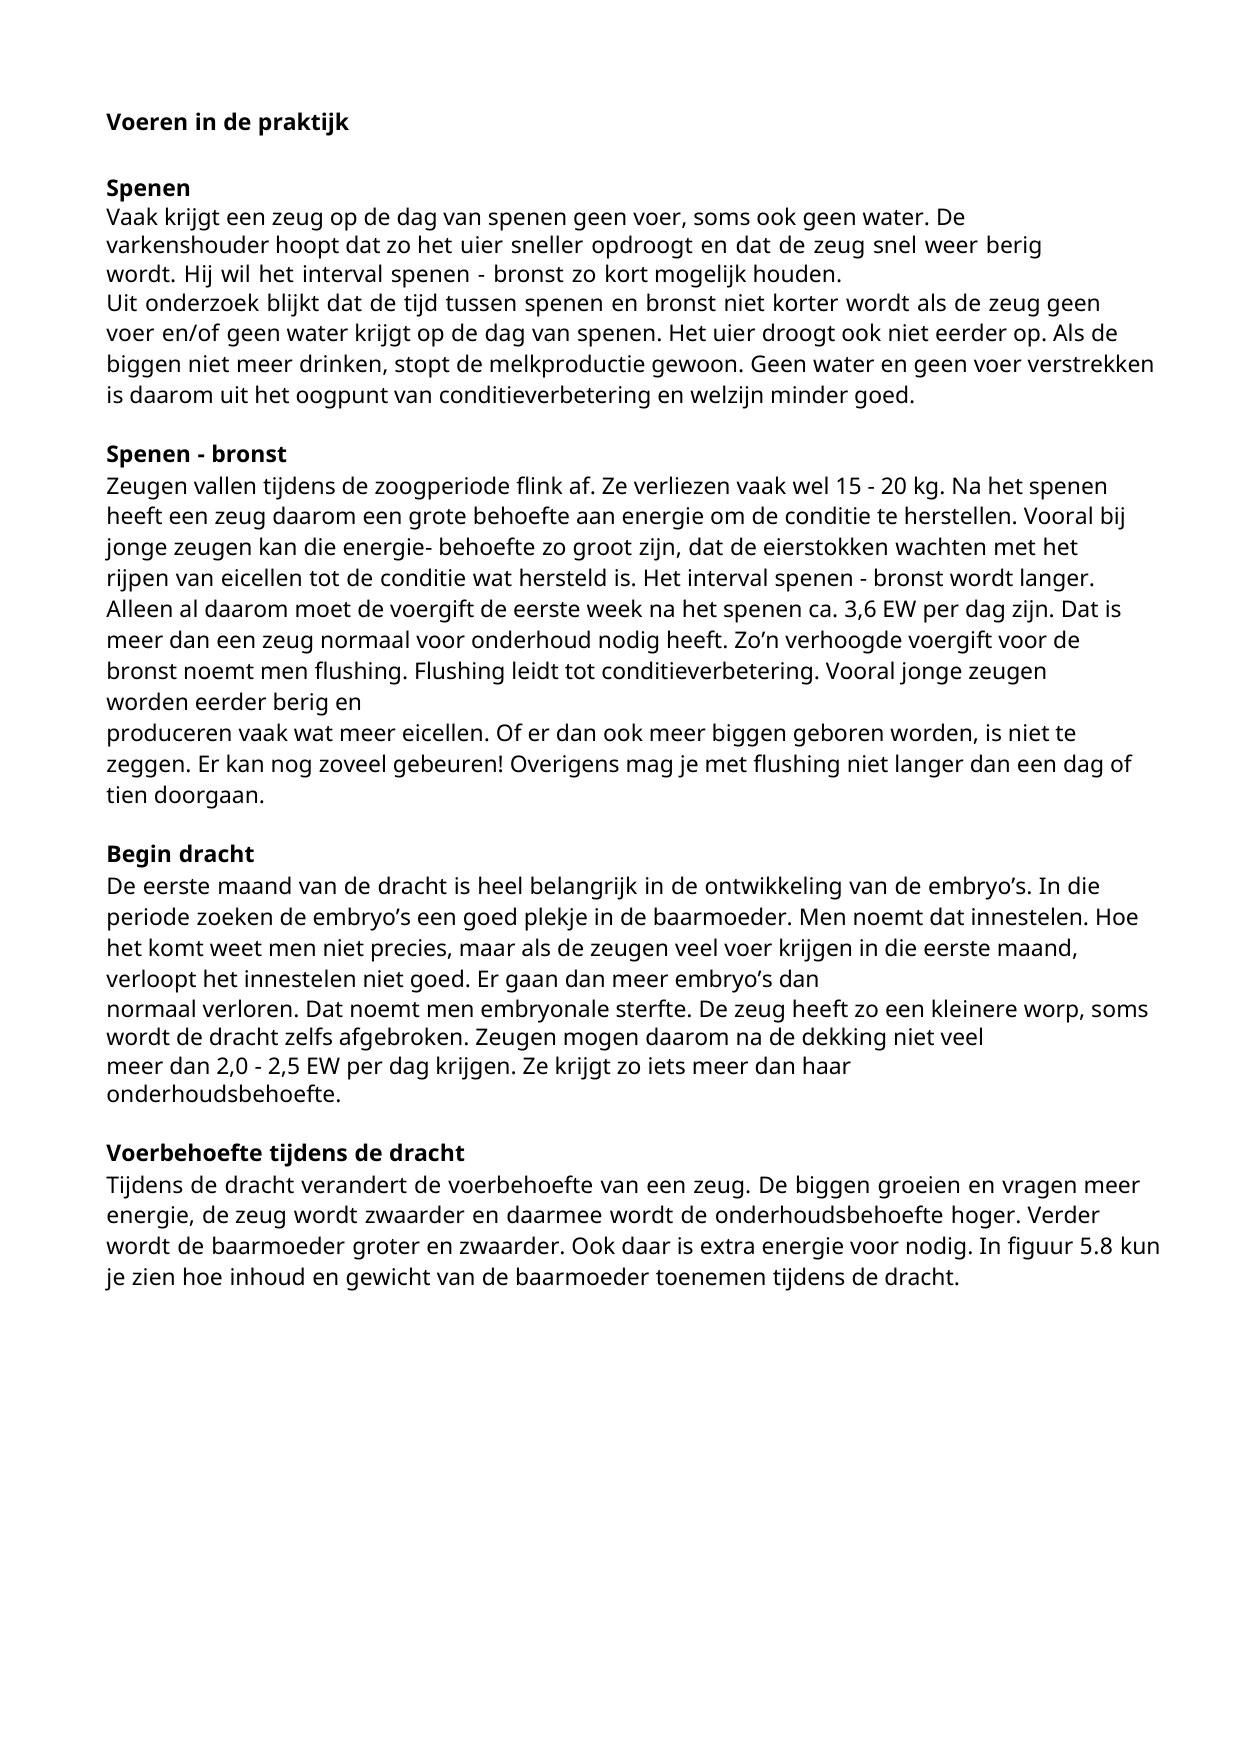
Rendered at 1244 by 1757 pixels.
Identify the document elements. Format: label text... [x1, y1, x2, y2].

text wordt. Hij wil het interval spenen - bronst zo kort mogelijk houden. [106, 259, 1169, 286]
text Begin dracht [106, 838, 1169, 869]
text Tijdens de dracht verandert de voerbehoefte van een zeug. De biggen groeien en vragen meer energie, de zeug wordt zwaarder en daarmee wordt de onderhoudsbehoefte hoger. Verder wordt de baarmoeder groter en zwaarder. Ook daar is extra energie voor nodig. In figuur 5.8 kun je zien hoe inhoud en gewicht van de baarmoeder toenemen tijdens de dracht. [106, 1168, 1161, 1292]
text Zeugen vallen tijdens de zoogperiode flink af. Ze verliezen vaak wel 15 - 20 kg. Na het spenen heeft een zeug daarom een grote behoefte aan energie om de conditie te herstellen. Vooral bij jonge zeugen kan die energie- behoefte zo groot zijn, dat de eierstokken wachten met het rijpen van eicellen tot de conditie wat hersteld is. Het interval spenen - bronst wordt langer. Alleen al daarom moet de voergift de eerste week na het spenen ca. 3,6 EW per dag zijn. Dat is meer dan een zeug normaal voor onderhoud nodig heeft. Zo’n verhoogde voergift voor de bronst noemt men flushing. Flushing leidt tot conditieverbetering. Vooral jonge zeugen worden eerder berig en [106, 469, 1129, 717]
text produceren vaak wat meer eicellen. Of er dan ook meer biggen geboren worden, is niet te zeggen. Er kan nog zoveel gebeuren! Overigens mag je met flushing niet langer dan een dag of tien doorgaan. [106, 717, 1156, 811]
text Voeren in de praktijk [106, 106, 1169, 137]
text meer dan 2,0 - 2,5 EW per dag krijgen. Ze krijgt zo iets meer dan haar [106, 1051, 1169, 1078]
text Voerbehoefte tijdens de dracht [106, 1137, 1169, 1168]
text Vaak krijgt een zeug op de dag van spenen geen voer, soms ook geen water. De varkenshouder hoopt dat zo het uier sneller opdroogt en dat de zeug snel weer berig [106, 203, 1116, 259]
text Uit onderzoek blijkt dat de tijd tussen spenen en bronst niet korter wordt als de zeug geen voer en/of geen water krijgt op de dag van spenen. Het uier droogt ook niet eerder op. Als de biggen niet meer drinken, stopt de melkproductie gewoon. Geen water en geen voer verstrekken is daarom uit het oogpunt van conditieverbetering en welzijn minder goed. [106, 286, 1155, 410]
text De eerste maand van de dracht is heel belangrijk in de ontwikkeling van de embryo’s. In die periode zoeken de embryo’s een goed plekje in de baarmoeder. Men noemt dat innestelen. Hoe het komt weet men niet precies, maar als de zeugen veel voer krijgen in die eerste maand, verloopt het innestelen niet goed. Er gaan dan meer embryo’s dan [106, 870, 1152, 995]
text normaal verloren. Dat noemt men embryonale sterfte. De zeug heeft zo een kleinere worp, soms wordt de dracht zelfs afgebroken. Zeugen mogen daarom na de dekking niet veel [106, 995, 1157, 1051]
text Spenen - bronst [106, 438, 1169, 469]
text onderhoudsbehoefte. [106, 1078, 1169, 1109]
text Spenen [106, 172, 1169, 203]
